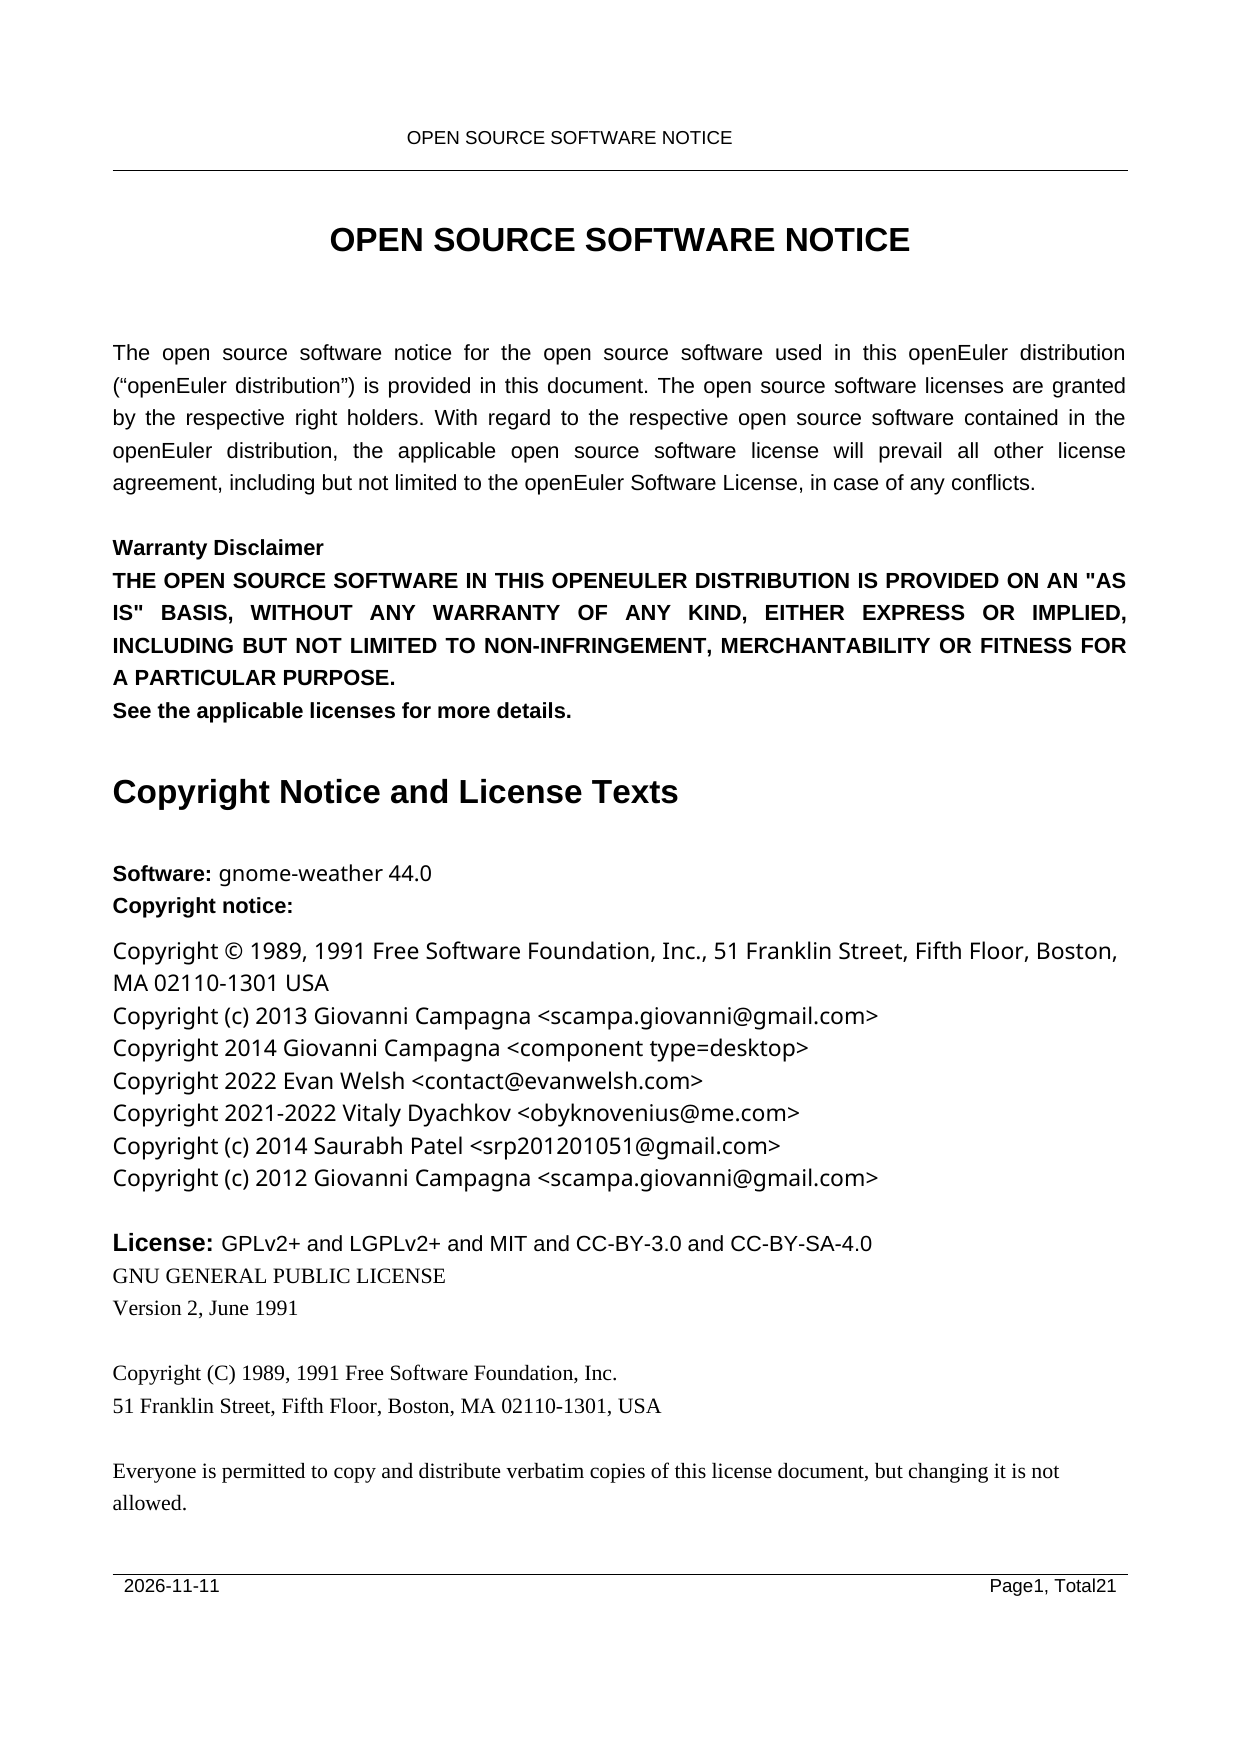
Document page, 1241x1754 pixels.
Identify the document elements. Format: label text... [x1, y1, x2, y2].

text Copyright Notice and License Texts [112, 759, 1128, 824]
text The open source software notice for the open source software used in this openEuler distribution (“openEuler distribution”) is provided in this document. The open source software licenses are granted by the respective right holders. With regard to the respective open source software contained in the openEuler distribution, the applicable open source software license will prevail all other license agreement, including but not limited to the openEuler Software License, in case of any conflicts. [112, 336, 1128, 499]
text Copyright notice: [112, 889, 1128, 921]
title Software: gnome-weather 44.0 [112, 856, 1128, 889]
text License: GPLv2+ and LGPLv2+ and MIT and CC-BY-3.0 and CC-BY-SA-4.0 [112, 1226, 1128, 1259]
text OPEN SOURCE SOFTWARE NOTICE [112, 206, 1128, 271]
text Warranty Disclaimer [112, 531, 1128, 564]
text THE OPEN SOURCE SOFTWARE IN THIS OPENEULER DISTRIBUTION IS PROVIDED ON AN "AS IS" BASIS, WITHOUT ANY WARRANTY OF ANY KIND, EITHER EXPRESS OR IMPLIED, INCLUDING BUT NOT LIMITED TO NON-INFRINGEMENT, MERCHANTABILITY OR FITNESS FOR A PARTICULAR PURPOSE. See the applicable licenses for more details. [112, 564, 1128, 726]
text Copyright © 1989, 1991 Free Software Foundation, Inc., 51 Franklin Street, Fifth Floor, Boston, MA 02110-1301 USA Copyright (c) 2013 Giovanni Campagna <scampa.giovanni@gmail.com> Copyright 2014 Giovanni Campagna <component type=desktop> Copyright 2022 Evan Welsh <contact@evanwelsh.com> Copyright 2021-2022 Vitaly Dyachkov <obyknovenius@me.com> Copyright (c) 2014 Saurabh Patel <srp201201051@gmail.com> Copyright (c) 2012 Giovanni Campagna <scampa.giovanni@gmail.com> [112, 934, 1128, 1226]
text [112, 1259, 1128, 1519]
